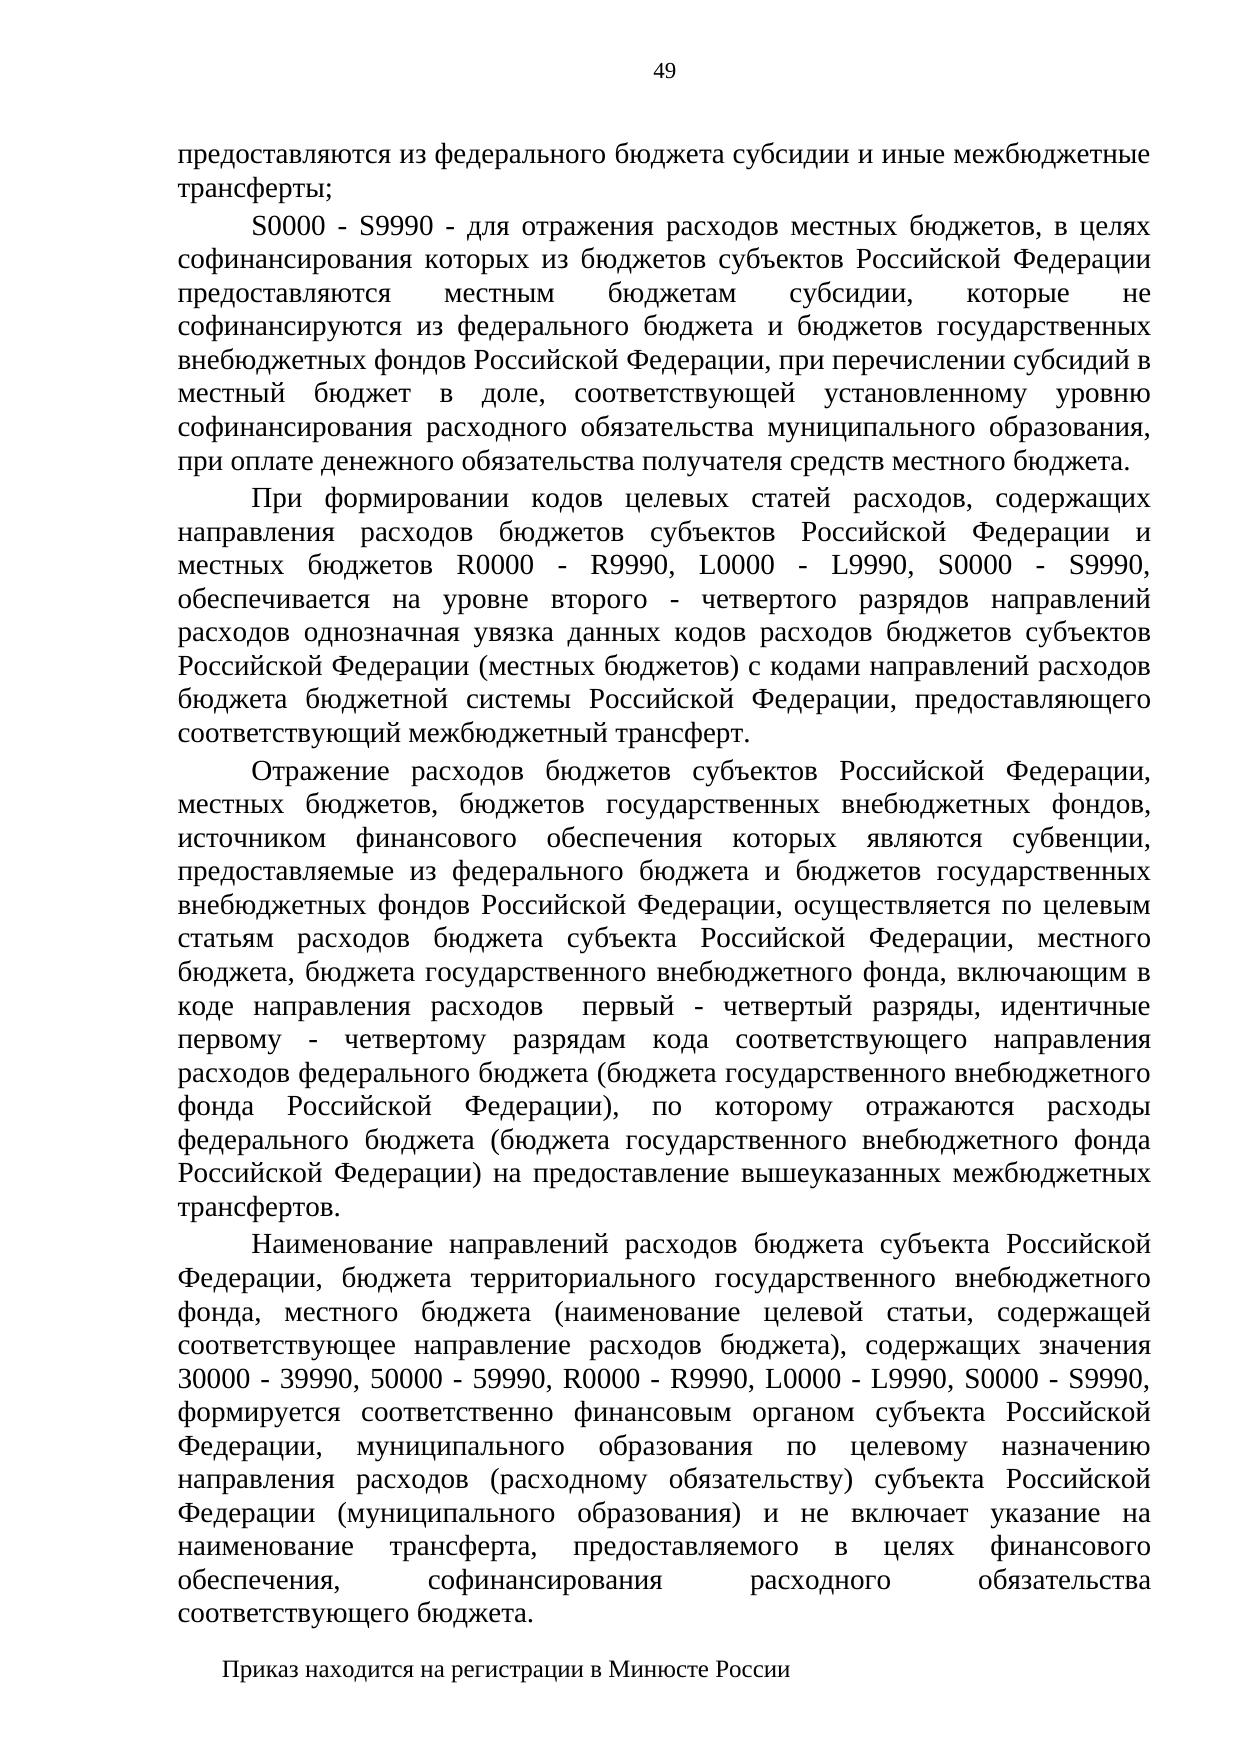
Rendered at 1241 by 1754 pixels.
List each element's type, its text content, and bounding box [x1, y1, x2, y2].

text S0000 - S9990 - для отражения расходов местных бюджетов, в целях софинансирования которых из бюджетов субъектов Российской Федерации предоставляются местным бюджетам субсидии, которые не софинансируются из федерального бюджета и бюджетов государственных внебюджетных фондов Российской Федерации, при перечислении субсидий в местный бюджет в доле, соответствующей установленному уровню софинансирования расходного обязательства муниципального образования, при оплате денежного обязательства получателя средств местного бюджета. [177, 208, 1152, 476]
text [177, 137, 1152, 204]
text Отражение расходов бюджетов субъектов Российской Федерации, местных бюджетов, бюджетов государственных внебюджетных фондов, источником финансового обеспечения которых являются субвенции, предоставляемые из федерального бюджета и бюджетов государственных внебюджетных фондов Российской Федерации, осуществляется по целевым статьям расходов бюджета субъекта Российской Федерации, местного бюджета, бюджета государственного внебюджетного фонда, включающим в коде направления расходов первый - четвертый разряды, идентичные первому - четвертому разрядам кода соответствующего направления расходов федерального бюджета (бюджета государственного внебюджетного фонда Российской Федерации), по которому отражаются расходы федерального бюджета (бюджета государственного внебюджетного фонда Российской Федерации) на предоставление вышеуказанных межбюджетных трансфертов. [177, 753, 1152, 1222]
text Наименование направлений расходов бюджета субъекта Российской Федерации, бюджета территориального государственного внебюджетного фонда, местного бюджета (наименование целевой статьи, содержащей соответствующее направление расходов бюджета), содержащих значения 30000 - 39990, 50000 - 59990, R0000 - R9990, L0000 - L9990, S0000 - S9990, формируется соответственно финансовым органом субъекта Российской Федерации, муниципального образования по целевому назначению направления расходов (расходному обязательству) субъекта Российской Федерации (муниципального образования) и не включает указание на наименование трансферта, предоставляемого в целях финансового обеспечения, софинансирования расходного обязательства соответствующего бюджета. [177, 1227, 1152, 1629]
text При формировании кодов целевых статей расходов, содержащих направления расходов бюджетов субъектов Российской Федерации и местных бюджетов R0000 - R9990, L0000 - L9990, S0000 - S9990, обеспечивается на уровне второго - четвертого разрядов направлений расходов однозначная увязка данных кодов расходов бюджетов субъектов Российской Федерации (местных бюджетов) с кодами направлений расходов бюджета бюджетной системы Российской Федерации, предоставляющего соответствующий межбюджетный трансферт. [177, 480, 1152, 749]
